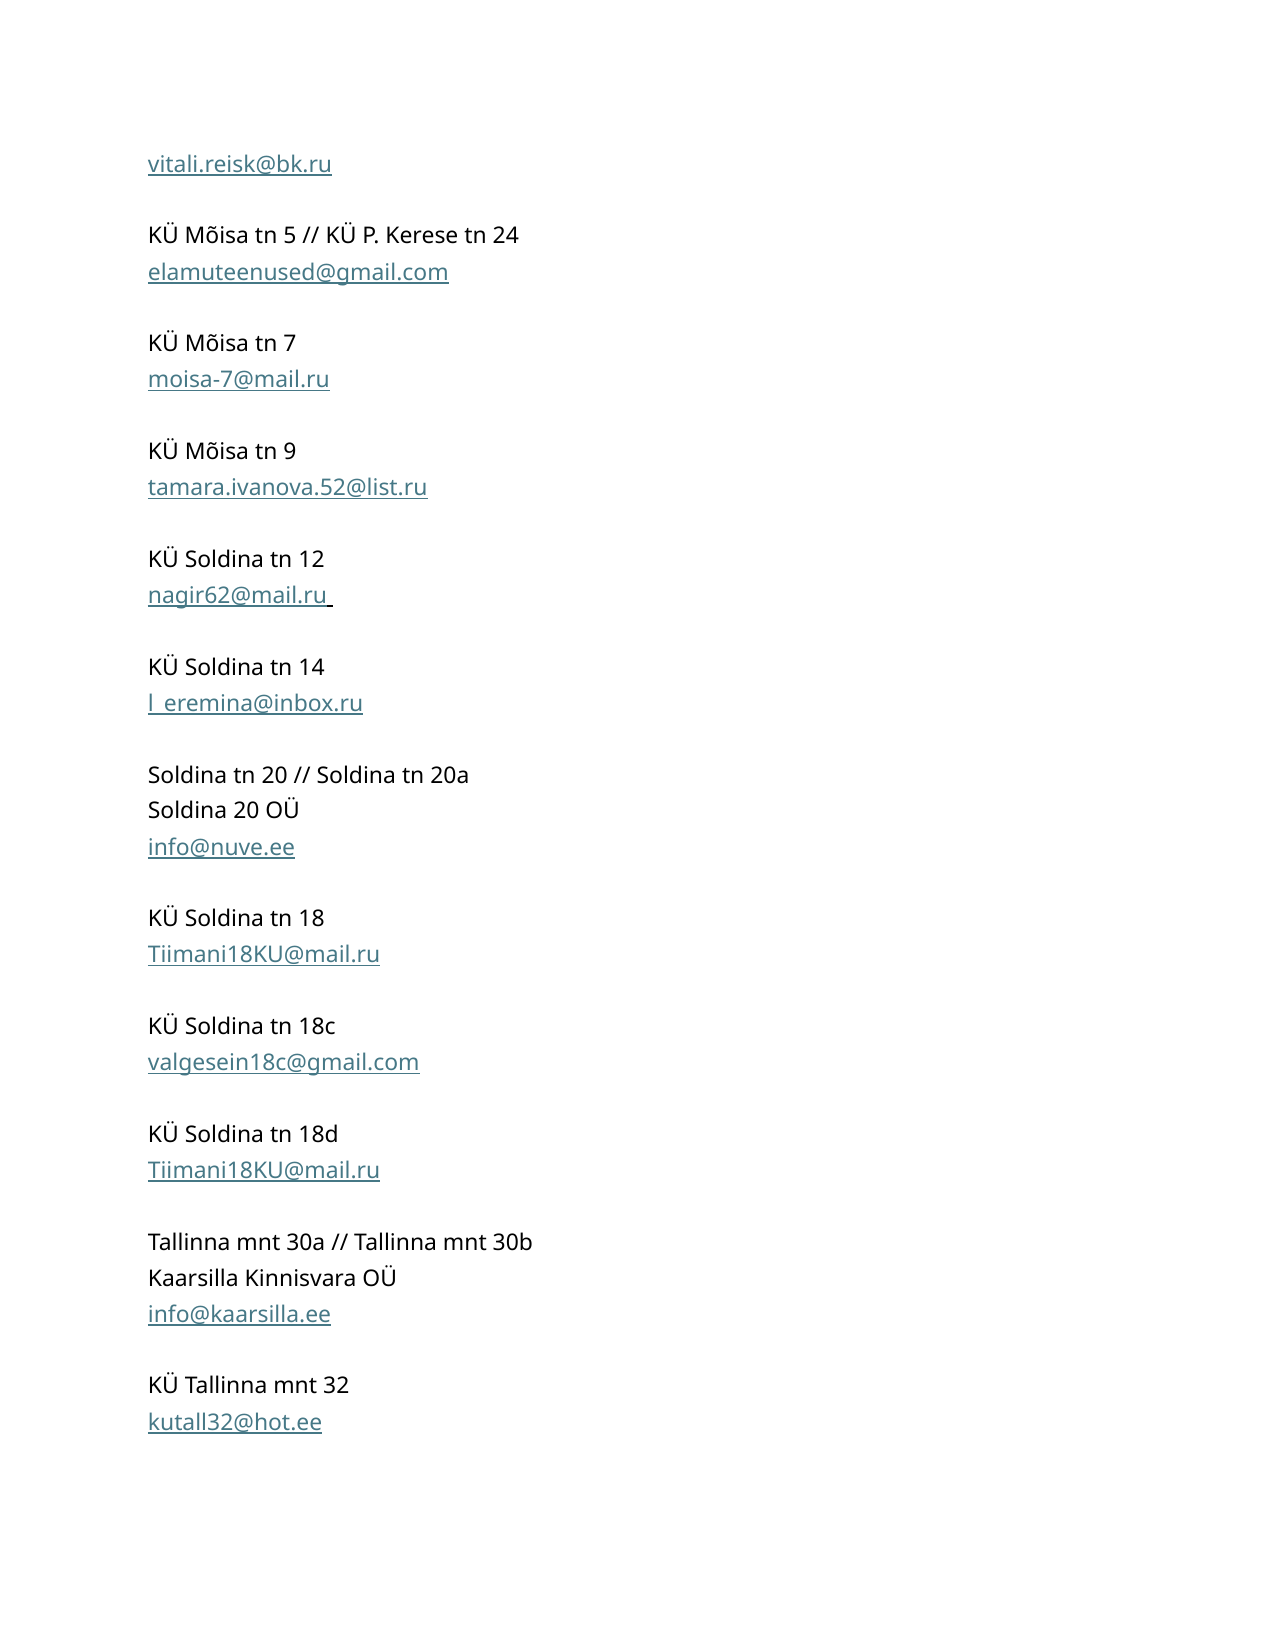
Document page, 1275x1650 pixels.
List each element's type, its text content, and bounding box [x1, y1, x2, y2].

text Soldina tn 20 // Soldina tn 20a [148, 758, 1127, 790]
text KÜ Soldina tn 18 [148, 902, 1127, 933]
text Soldina 20 OÜ [148, 794, 1127, 826]
text KÜ Mõisa tn 7 [148, 327, 1127, 358]
text vitali.reisk@bk.ru [148, 148, 1127, 179]
text info@nuve.ee [148, 830, 1127, 862]
text Kaarsilla Kinnisvara OÜ [148, 1262, 1127, 1293]
text Tallinna mnt 30a // Tallinna mnt 30b [148, 1226, 1127, 1257]
text KÜ Soldina tn 18c [148, 1010, 1127, 1041]
text valgesein18c@gmail.com [148, 1046, 1127, 1077]
text kutall32@hot.ee [148, 1405, 1127, 1437]
text tamara.ivanova.52@list.ru [148, 471, 1127, 502]
text l_eremina@inbox.ru [148, 687, 1127, 718]
text elamuteenused@gmail.com [148, 255, 1127, 287]
text KÜ Mõisa tn 5 // KÜ P. Kerese tn 24 [148, 219, 1127, 251]
text moisa-7@mail.ru [148, 363, 1127, 394]
text KÜ Tallinna mnt 32 [148, 1369, 1127, 1401]
text Tiimani18KU@mail.ru [148, 938, 1127, 969]
text nagir62@mail.ru [148, 579, 1127, 610]
text Tiimani18KU@mail.ru [148, 1154, 1127, 1185]
text KÜ Soldina tn 12 [148, 543, 1127, 574]
text KÜ Mõisa tn 9 [148, 435, 1127, 466]
text KÜ Soldina tn 14 [148, 651, 1127, 682]
text KÜ Soldina tn 18d [148, 1118, 1127, 1149]
text info@kaarsilla.ee [148, 1298, 1127, 1329]
